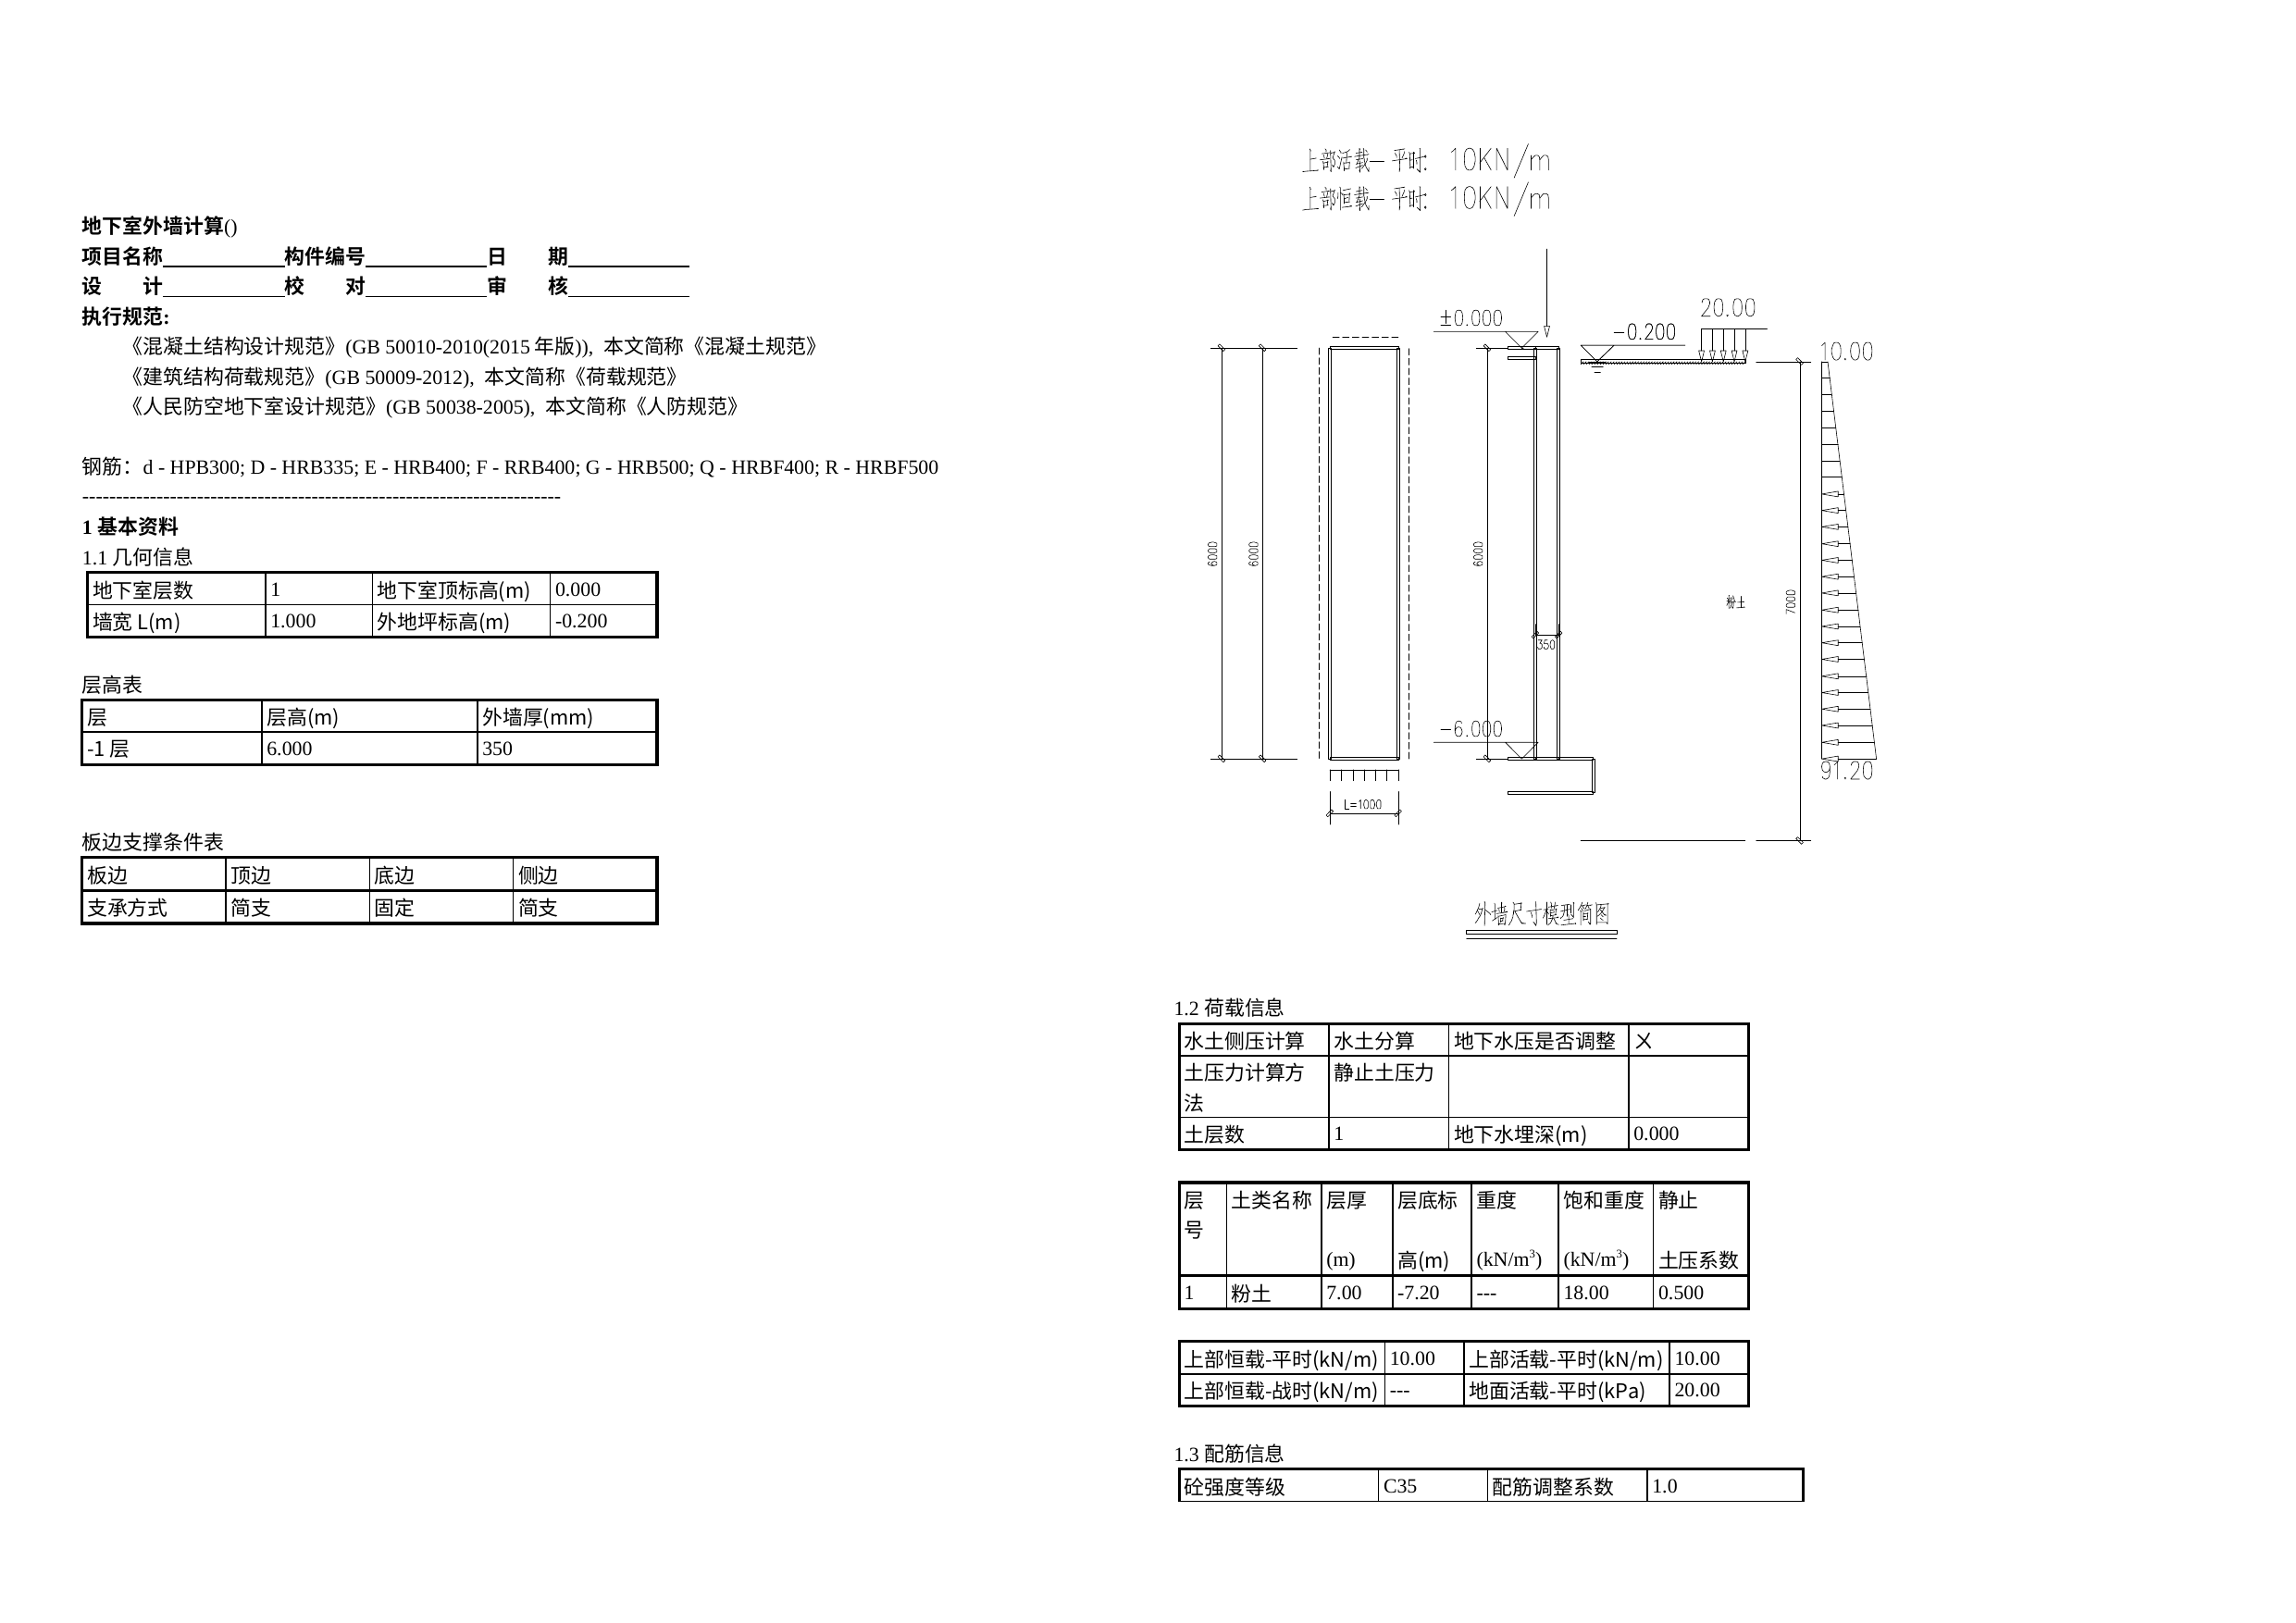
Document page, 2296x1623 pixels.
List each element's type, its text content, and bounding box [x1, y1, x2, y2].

table_cell 静止土压力 [1330, 1057, 1448, 1117]
table_header 地下水压是否调整 [1449, 1025, 1628, 1055]
table_cell 土层数 [1181, 1118, 1328, 1148]
table_header 层高(m) [263, 701, 477, 731]
table_cell [1449, 1057, 1628, 1117]
table_cell 外地坪标高(m) [373, 605, 550, 636]
text 项目名称 构件编号 日 期 [82, 240, 1133, 270]
table_cell 1 [1181, 1277, 1226, 1307]
text 板边支撑条件表 [82, 826, 1133, 856]
table_cell 0.000 [1630, 1118, 1747, 1148]
table_header 饱和重度 [1559, 1184, 1653, 1244]
table_cell 地下水埋深(m) [1449, 1118, 1628, 1148]
table_header 底边 [370, 859, 513, 889]
table_cell 粉土 [1227, 1277, 1321, 1307]
text 设 计 校 对 审 核 [82, 270, 1133, 300]
table_header 静止 [1654, 1184, 1747, 1244]
table_header C35 [1379, 1470, 1487, 1501]
text 层高表 [82, 668, 1133, 699]
text ----------------------------------------------------------------------- [82, 480, 1133, 511]
table_cell --- [1472, 1277, 1558, 1307]
table_header 砼强度等级 [1181, 1470, 1378, 1501]
table_header 地下室层数 [89, 574, 265, 604]
table_header 水土分算 [1330, 1025, 1448, 1055]
table_cell 18.00 [1559, 1277, 1653, 1307]
table_header 1 [267, 574, 372, 604]
table_cell 墙宽 L(m) [89, 605, 265, 636]
table_cell [1630, 1057, 1747, 1117]
table_header 1.0 [1648, 1470, 1802, 1501]
table_header 层 [83, 701, 261, 731]
table_header 侧边 [514, 859, 655, 889]
table_cell 1 [1330, 1118, 1448, 1148]
table_header 上部恒载-平时(kN/m) [1181, 1343, 1384, 1373]
table_cell 6.000 [263, 733, 477, 762]
table_header 土类名称 [1227, 1184, 1321, 1244]
text 1 基本资料 [82, 511, 1133, 540]
table_header 10.00 [1670, 1343, 1747, 1373]
table_cell 20.00 [1670, 1375, 1747, 1405]
table_cell 7.00 [1322, 1277, 1392, 1307]
table_cell -7.20 [1394, 1277, 1471, 1307]
table_cell -1层 [83, 733, 261, 762]
table_header ㄨ [1630, 1025, 1747, 1055]
table_header 0.000 [551, 574, 655, 604]
table_cell 地面活载-平时(kPa) [1465, 1375, 1669, 1405]
text 1.3 配筋信息 [1173, 1437, 2224, 1468]
table_header 层号 [1181, 1184, 1226, 1244]
text 《建筑结构荷载规范》(GB 50009-2012), 本文简称《荷载规范》 [82, 360, 1133, 390]
text 《人民防空地下室设计规范》(GB 50038-2005), 本文简称《人防规范》 [82, 390, 1133, 420]
text 1.1 几何信息 [82, 540, 1133, 571]
text 执行规范: [82, 300, 1133, 330]
table_cell 350 [478, 733, 655, 762]
text 1.2 荷载信息 [1173, 992, 2224, 1022]
table_cell 简支 [514, 892, 655, 922]
text 《混凝土结构设计规范》(GB 50010-2010(2015年版)), 本文简称《混凝土规范》 [82, 330, 1133, 360]
table_cell --- [1385, 1375, 1463, 1405]
text 地下室外墙计算() [82, 210, 1133, 240]
table_header 上部活载-平时(kN/m) [1465, 1343, 1669, 1373]
table_cell 0.500 [1654, 1277, 1747, 1307]
table_cell 1.000 [267, 605, 372, 636]
table_header 外墙厚(mm) [478, 701, 655, 731]
table_header 10.00 [1385, 1343, 1463, 1373]
table_cell 固定 [370, 892, 513, 922]
table_header 板边 [83, 859, 225, 889]
table_header 顶边 [227, 859, 369, 889]
text 钢筋：d - HPB300; D - HRB335; E - HRB400; F - RRB400; G - HRB500; Q - HRBF400; R - HRBF500 [82, 451, 1133, 480]
table_header 配筋调整系数 [1488, 1470, 1646, 1501]
table_header 重度 [1472, 1184, 1558, 1244]
table_header 地下室顶标高(m) [373, 574, 550, 604]
table_cell 简支 [227, 892, 369, 922]
table_cell (kN/m3) [1559, 1245, 1653, 1274]
table_cell 土压力计算方法 [1181, 1057, 1328, 1117]
table_cell [1181, 1245, 1226, 1274]
table_header 层厚 [1322, 1184, 1392, 1244]
table_cell -0.200 [551, 605, 655, 636]
table_cell (kN/m3) [1472, 1245, 1558, 1274]
table_cell 上部恒载-战时(kN/m) [1181, 1375, 1384, 1405]
table_cell (m) [1322, 1245, 1392, 1274]
table_header 水土侧压计算 [1181, 1025, 1328, 1055]
table_cell 土压系数 [1654, 1245, 1747, 1274]
table_header 层底标 [1394, 1184, 1471, 1244]
table_cell [1227, 1245, 1321, 1274]
table_cell 高(m) [1394, 1245, 1471, 1274]
table_cell 支承方式 [83, 892, 225, 922]
